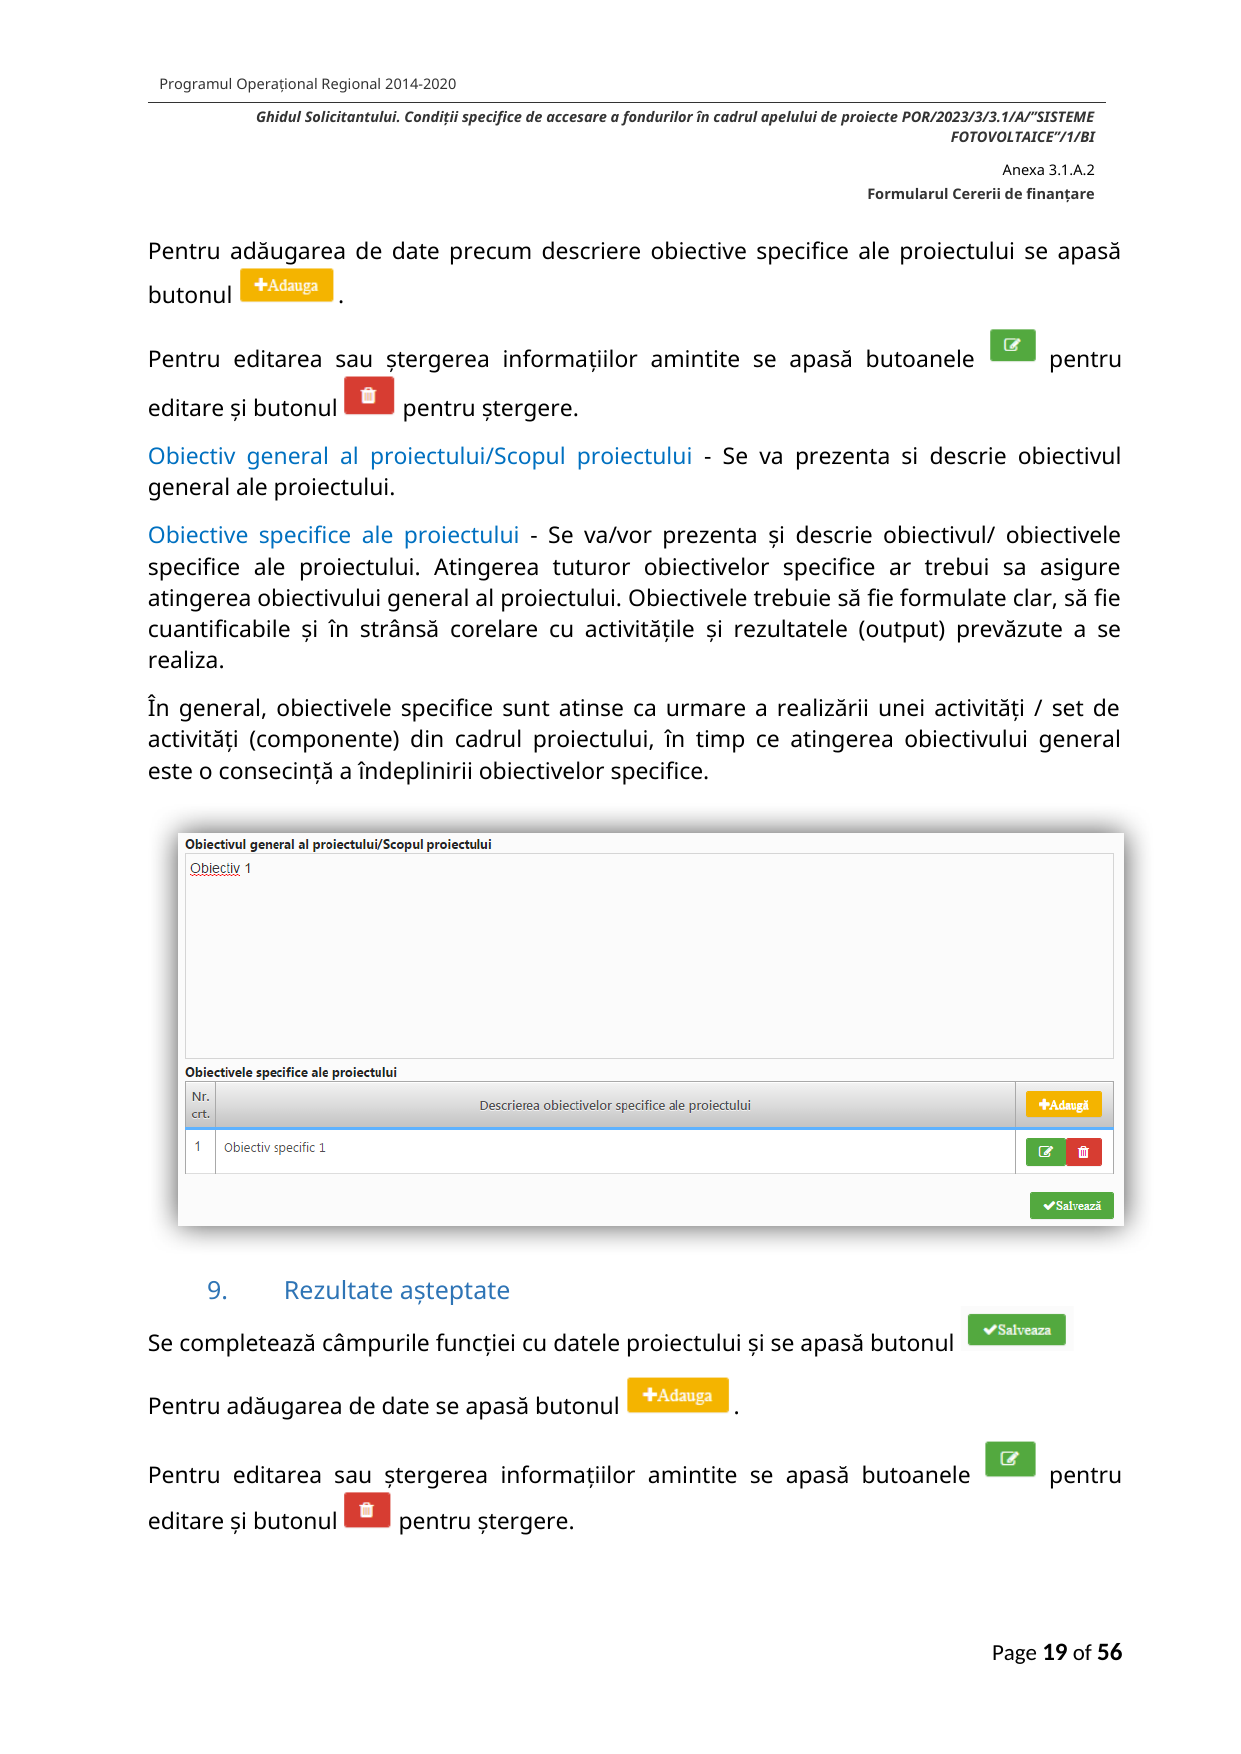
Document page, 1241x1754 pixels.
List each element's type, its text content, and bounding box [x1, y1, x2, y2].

text Pentru editarea sau ștergerea informațiilor amintite se apasă butoanele pentru editare și butonul pentru ștergere. [148, 327, 1122, 423]
picture [238, 265, 338, 304]
text Obiective specifice ale proiectului - Se va/vor prezenta și descrie obiectivul/ obiectivele specifice ale proiectului. Atingerea tuturor obiectivelor specifice ar trebui sa asigure atingerea obiectivului general al proiectului. Obiectivele trebuie să fie formulate clar, să fie cuantificabile și în strânsă corelare cu activităţile şi rezultatele (output) prevăzute a se realiza. [148, 519, 1122, 676]
text Pentru adăugarea de date se apasă butonul . [148, 1374, 1122, 1422]
text Se completează câmpurile funcției cu datele proiectului și se apasă butonul [148, 1307, 1122, 1358]
picture [625, 1374, 734, 1415]
text Obiectiv general al proiectului/Scopul proiectului - Se va prezenta si descrie obiectivul general ale proiectului. [148, 440, 1122, 503]
subtitle Rezultate așteptate [207, 1272, 1122, 1307]
text Pentru editarea sau ștergerea informațiilor amintite se apasă butoanele pentru editare și butonul pentru ștergere. [148, 1438, 1122, 1536]
picture [178, 833, 1124, 1226]
picture [343, 1490, 393, 1530]
picture [343, 374, 397, 417]
text Pentru adăugarea de date precum descriere obiective specifice ale proiectului se apasă butonul . [148, 234, 1122, 310]
picture [983, 1438, 1037, 1484]
text În general, obiectivele specifice sunt atinse ca urmare a realizării unei activităţi / set de activităţi (componente) din cadrul proiectului, în timp ce atingerea obiectivului general este o consecinţă a îndeplinirii obiectivelor specifice. [148, 692, 1122, 786]
picture [960, 1306, 1074, 1351]
picture [988, 326, 1037, 368]
